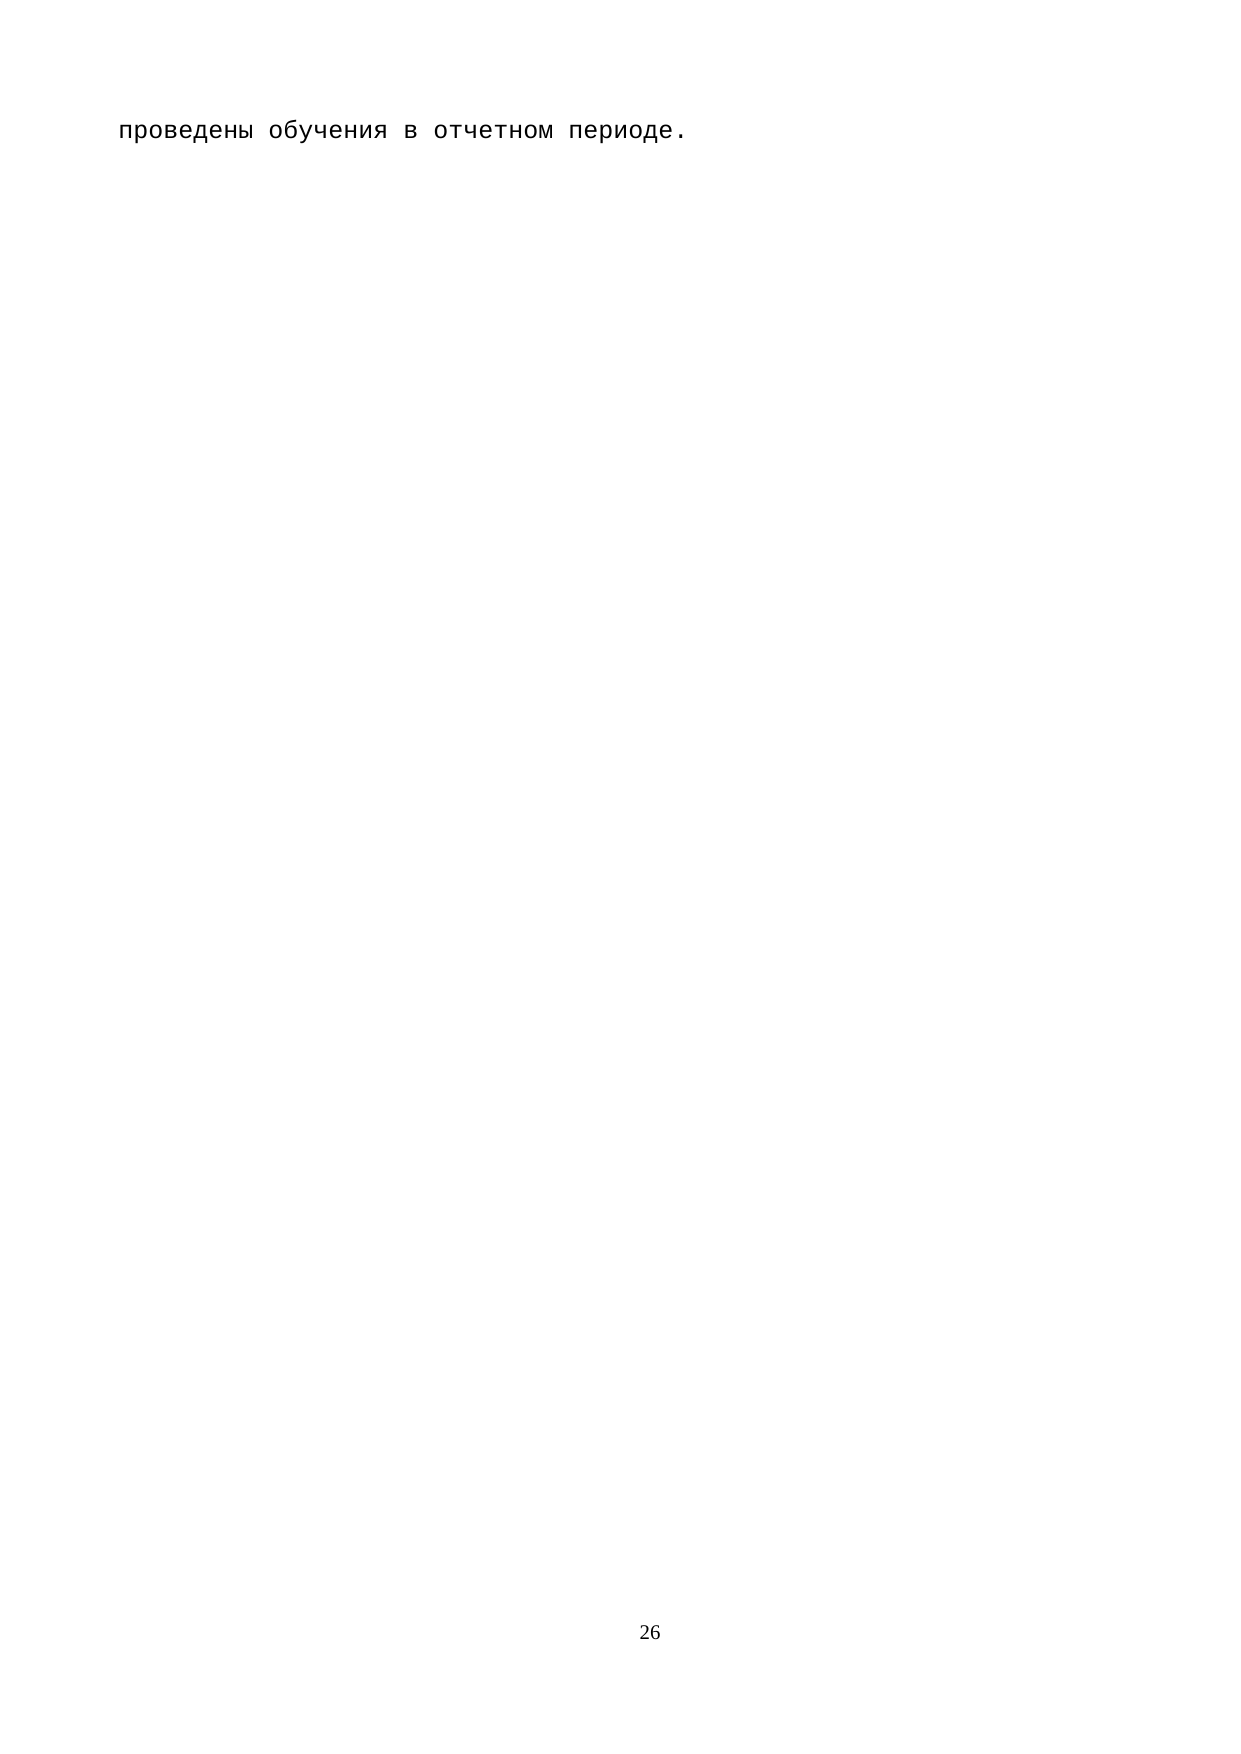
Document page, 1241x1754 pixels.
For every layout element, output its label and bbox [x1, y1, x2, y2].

text [118, 118, 1181, 146]
